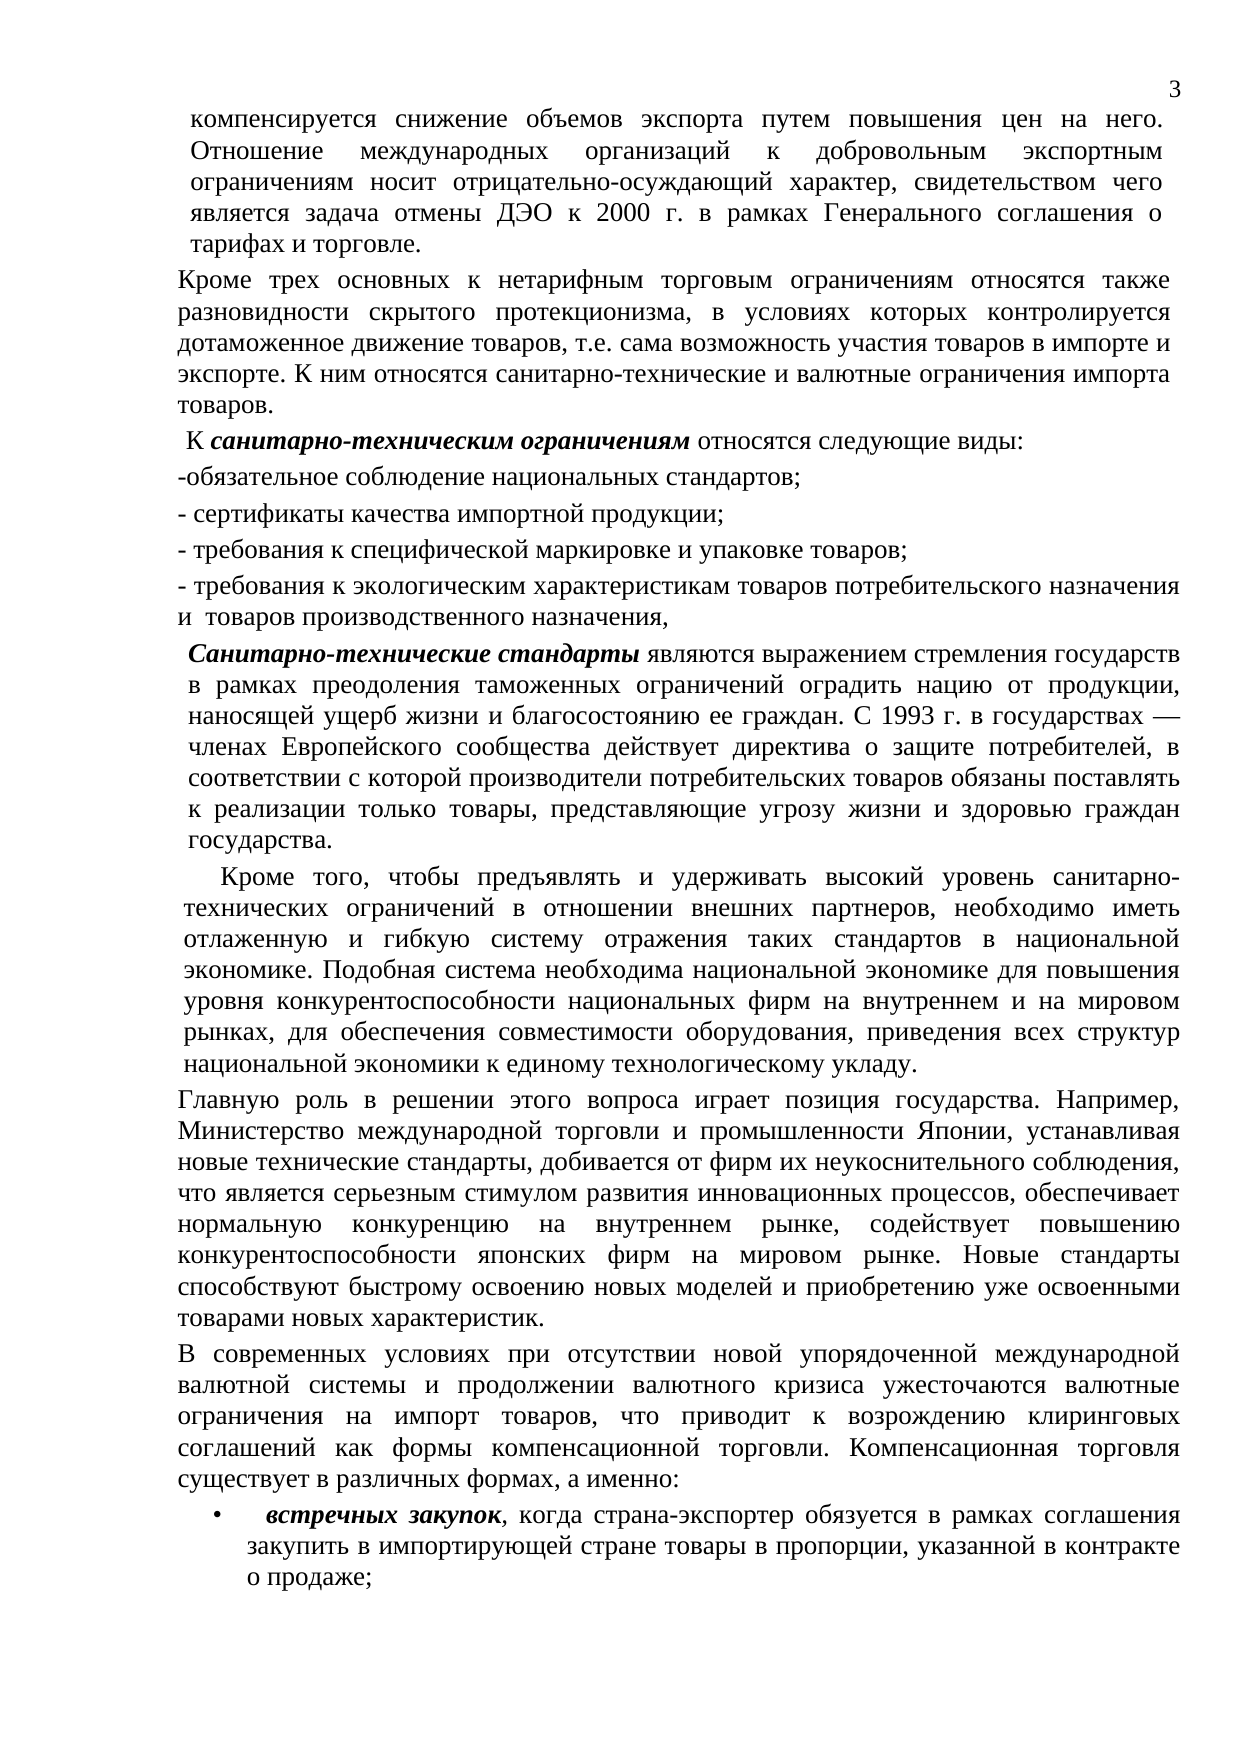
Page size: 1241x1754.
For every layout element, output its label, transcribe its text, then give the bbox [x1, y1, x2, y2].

text -обязательное соблюдение национальных стандартов; [177, 461, 1181, 492]
text К санитарно-техническим ограничениям относятся следующие виды: [186, 424, 1181, 455]
text - сертификаты качества импортной продукции; [177, 497, 1181, 528]
text • встречных закупок, когда страна-экспортер обязуется в рамках соглашения закупить в импортирующей стране товары в пропорции, указанной в контракте о продаже; [212, 1498, 1181, 1591]
text Кроме того, чтобы предъявлять и удерживать высокий уровень санитарно-технических ограничений в отношении внешних партнеров, необходимо иметь отлаженную и гибкую систему отражения таких стандартов в национальной экономике. Подобная система необходима национальной экономике для повышения уровня конкурентоспособности национальных фирм на внутреннем и на мировом рынках, для обеспечения совместимости оборудования, приведения всех структур национальной экономики к единому технологическому укладу. [183, 860, 1181, 1078]
text Главную роль в решении этого вопроса играет позиция государства. Например, Министерство международной торговли и промышленности Японии, устанавливая новые технические стандарты, добивается от фирм их неукоснительного соблюдения, что является серьезным стимулом развития инновационных процессов, обеспечивает нормальную конкуренцию на внутреннем рынке, содействует повышению конкурентоспособности японских фирм на мировом рынке. Новые стандарты способствуют быстрому освоению новых моделей и приобретению уже освоенными товарами новых характеристик. [177, 1083, 1181, 1332]
text Санитарно-технические стандарты являются выражением стремления государств в рамках преодоления таможенных ограничений оградить нацию от продукции, наносящей ущерб жизни и благосостоянию ее граждан. С 1993 г. в государствах — членах Европейского сообщества действует директива о защите потребителей, в соответствии с которой производители потребительских товаров обязаны поставлять к реализации только товары, представляющие угрозу жизни и здоровью граждан государства. [188, 637, 1181, 855]
text В современных условиях при отсутствии новой упорядоченной международной валютной системы и продолжении валютного кризиса ужесточаются валютные ограничения на импорт товаров, что приводит к возрождению клиринговых соглашений как формы компенсационной торговли. Компенсационная торговля существует в различных формах, а именно: [177, 1337, 1181, 1493]
text Кроме трех основных к нетарифным торговым ограничениям относятся также разновидности скрытого протекционизма, в условиях которых контролируется дотаможенное движение товаров, т.е. сама возможность участия товаров в импорте и экспорте. К ним относятся санитарно-технические и валютные ограничения импорта товаров. [177, 263, 1172, 419]
text - требования к экологическим характеристикам товаров потребительского назначения и товаров производственного назначения, [177, 569, 1181, 632]
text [190, 103, 1164, 258]
text - требования к специфической маркировке и упаковке товаров; [177, 533, 1181, 564]
